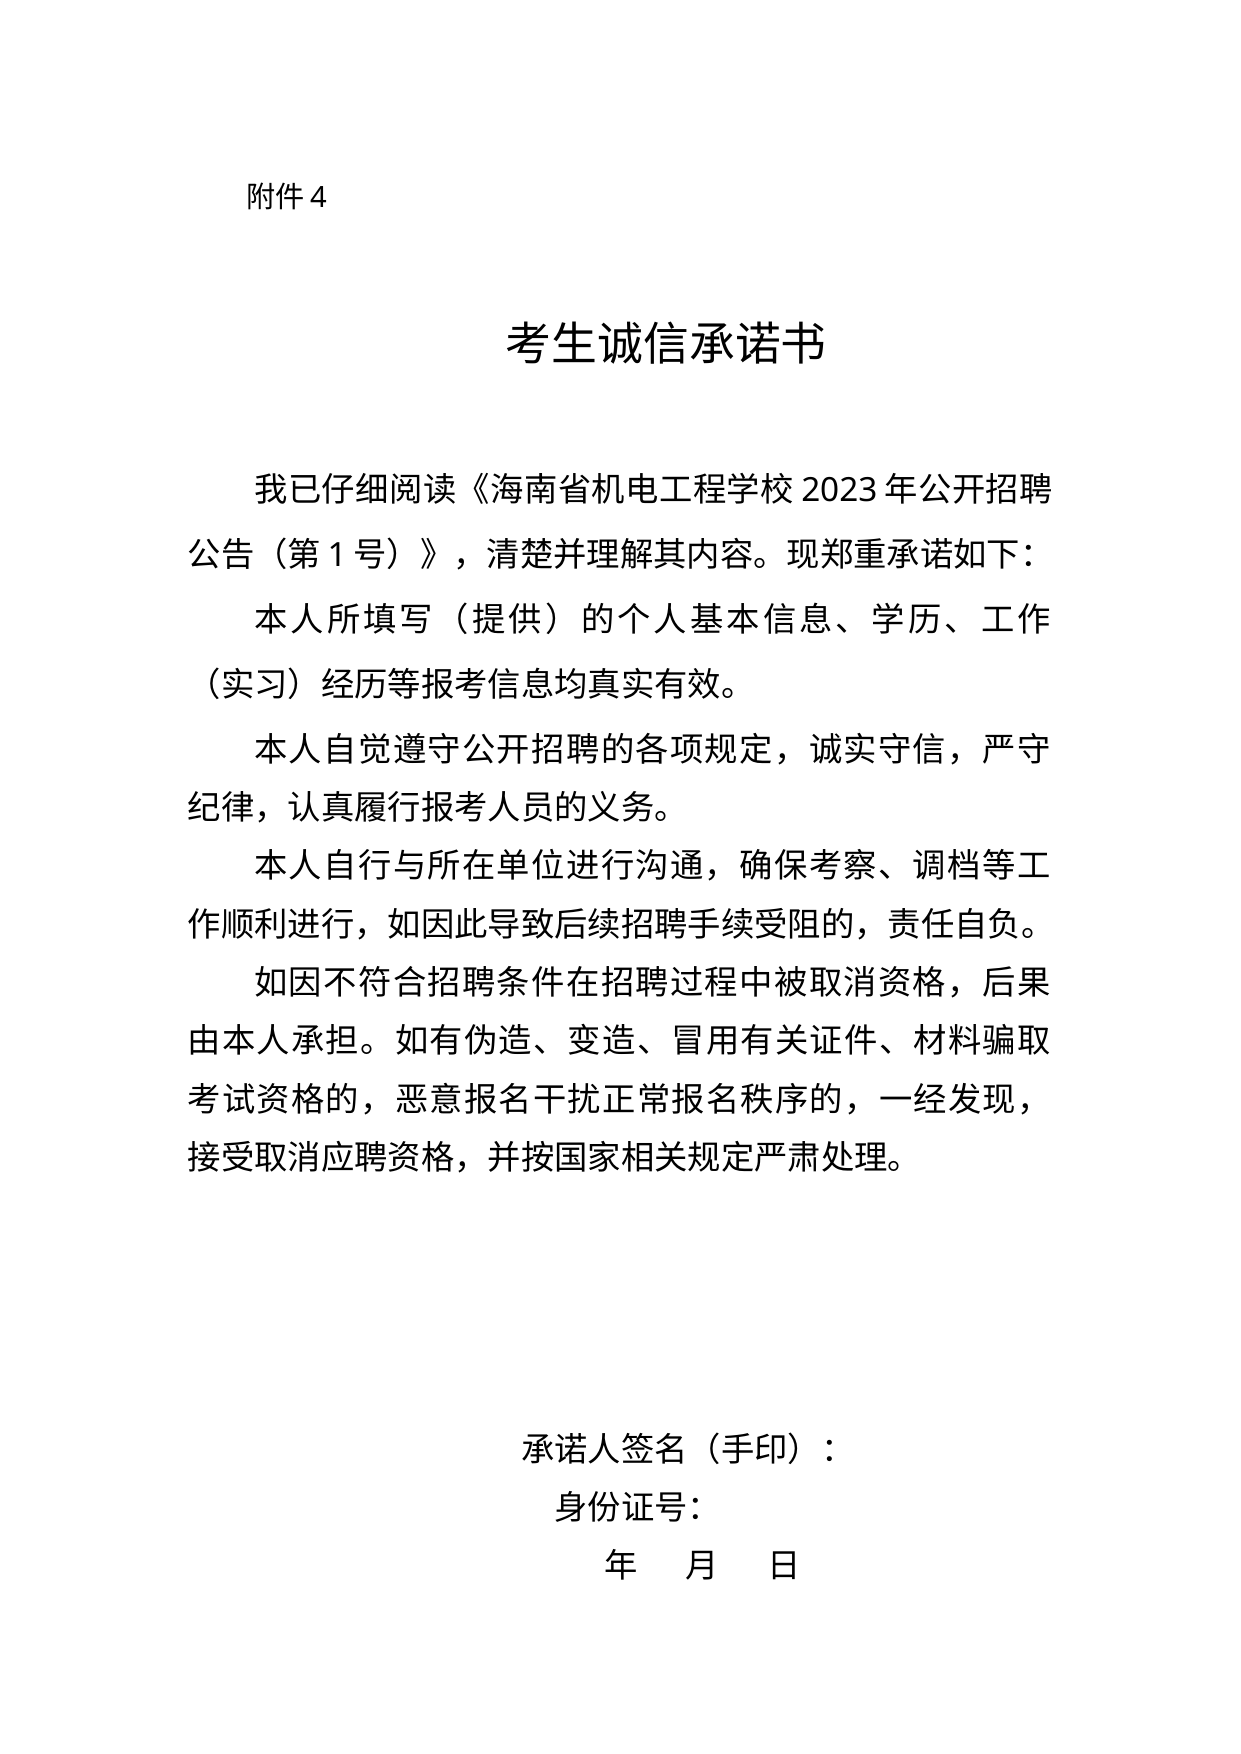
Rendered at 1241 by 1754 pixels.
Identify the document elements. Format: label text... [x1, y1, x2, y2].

text 身份证号： [187, 1473, 1053, 1531]
text 本人所填写（提供）的个人基本信息、学历、工作（实习）经历等报考信息均真实有效。 [187, 584, 1053, 714]
text 本人自行与所在单位进行沟通，确保考察、调档等工作顺利进行，如因此导致后续招聘手续受阻的，责任自负。 [187, 831, 1053, 948]
text 附件4 [187, 162, 1053, 227]
text 考生诚信承诺书 [187, 292, 1053, 389]
text 承诺人签名（手印）： [187, 1414, 1053, 1473]
text 如因不符合招聘条件在招聘过程中被取消资格，后果由本人承担。如有伪造、变造、冒用有关证件、材料骗取考试资格的，恶意报名干扰正常报名秩序的，一经发现，接受取消应聘资格，并按国家相关规定严肃处理。 [187, 948, 1053, 1181]
text 年 月 日 [187, 1531, 1053, 1589]
text 本人自觉遵守公开招聘的各项规定，诚实守信，严守纪律，认真履行报考人员的义务。 [187, 714, 1053, 831]
text 我已仔细阅读《海南省机电工程学校2023年公开招聘公告（第1号）》，清楚并理解其内容。现郑重承诺如下： [187, 454, 1053, 584]
